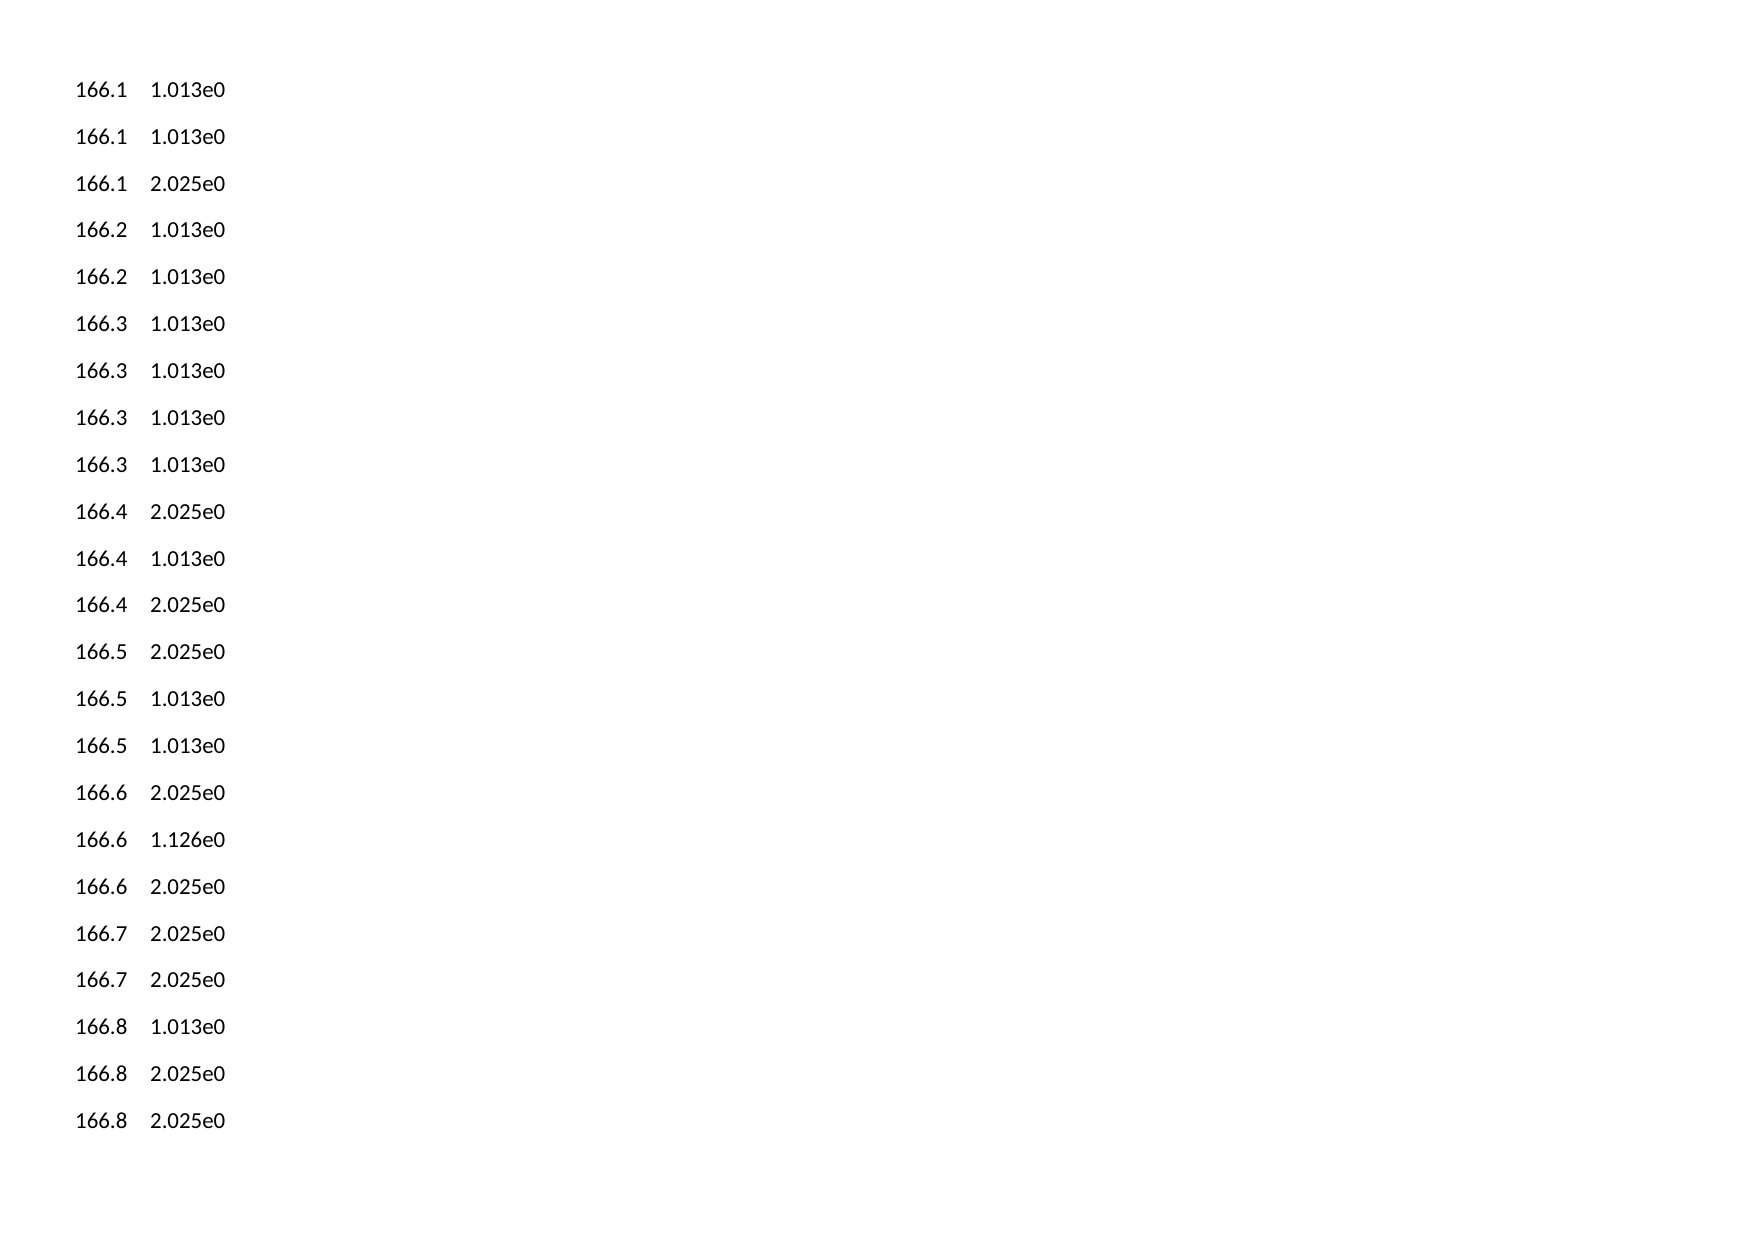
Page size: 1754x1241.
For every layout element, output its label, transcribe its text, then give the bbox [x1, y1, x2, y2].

text 166.7 2.025e0 [75, 966, 1679, 994]
text 166.4 2.025e0 [75, 591, 1679, 619]
text 166.6 2.025e0 [75, 778, 1679, 806]
text 166.5 2.025e0 [75, 637, 1679, 666]
text 166.3 1.013e0 [75, 309, 1679, 337]
text 166.2 1.013e0 [75, 262, 1679, 291]
text 166.8 1.013e0 [75, 1012, 1679, 1041]
text 166.1 1.013e0 [75, 122, 1679, 150]
text 166.3 1.013e0 [75, 403, 1679, 431]
text 166.8 2.025e0 [75, 1059, 1679, 1087]
text 166.7 2.025e0 [75, 919, 1679, 947]
text 166.1 1.013e0 [75, 75, 1679, 103]
text 166.8 2.025e0 [75, 1106, 1679, 1134]
text 166.5 1.013e0 [75, 731, 1679, 759]
text 166.6 2.025e0 [75, 872, 1679, 900]
text 166.3 1.013e0 [75, 450, 1679, 478]
text 166.4 2.025e0 [75, 497, 1679, 525]
text 166.5 1.013e0 [75, 684, 1679, 712]
text 166.1 2.025e0 [75, 169, 1679, 197]
text 166.3 1.013e0 [75, 356, 1679, 384]
text 166.6 1.126e0 [75, 825, 1679, 853]
text 166.2 1.013e0 [75, 216, 1679, 244]
text 166.4 1.013e0 [75, 544, 1679, 572]
